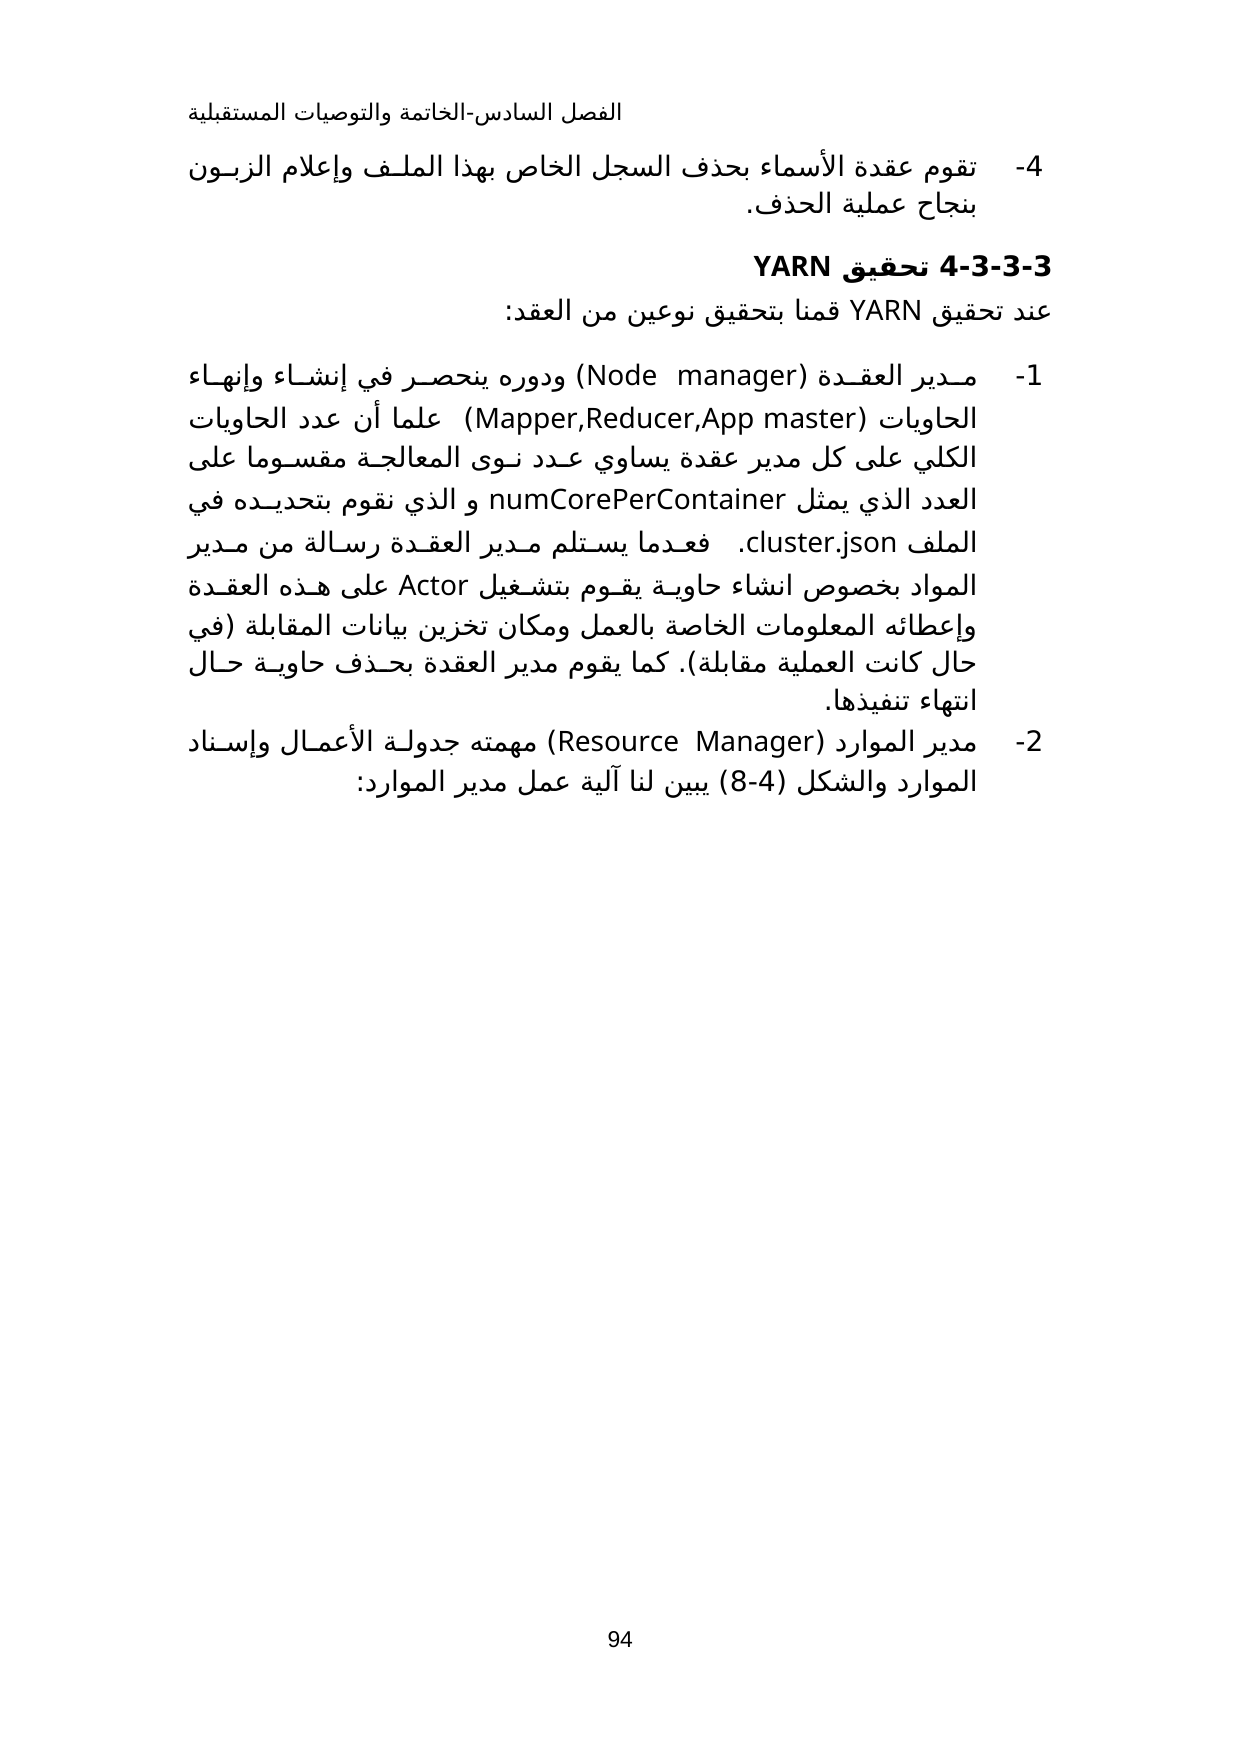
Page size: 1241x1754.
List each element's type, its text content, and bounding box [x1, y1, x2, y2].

text عند تحقيق YARN قمنا بتحقيق نوعين من العقد: [187, 290, 1053, 328]
list مدير الموارد (Resource Manager) مهمته جدولة الأعمال وإسناد الموارد والشكل (4-8) يبين لنا آلية عمل مدير الموارد: [187, 722, 1015, 797]
list مدير العقدة (Node manager) ودوره ينحصر في إنشاء وإنهاء الحاويات (Mapper,Reducer,App master) علما أن عدد الحاويات الكلي على كل مدير عقدة يساوي عدد نوى المعالجة مقسوما على العدد الذي يمثل numCorePerContainer و الذي نقوم بتحديده في الملف cluster.json. فعدما يستلم مدير العقدة رسالة من مدير المواد بخصوص انشاء حاوية يقوم بتشغيل Actor على هذه العقدة وإعطائه المعلومات الخاصة بالعمل ومكان تخزين بيانات المقابلة (في حال كانت العملية مقابلة). كما يقوم مدير العقدة بحذف حاوية حال انتهاء تنفيذها. [187, 355, 1015, 717]
list تقوم عقدة الأسماء بحذف السجل الخاص بهذا الملف وإعلام الزبون بنجاح عملية الحذف. [187, 150, 1015, 220]
subtitle 4-3-3-3 تحقيق YARN [187, 246, 1053, 284]
